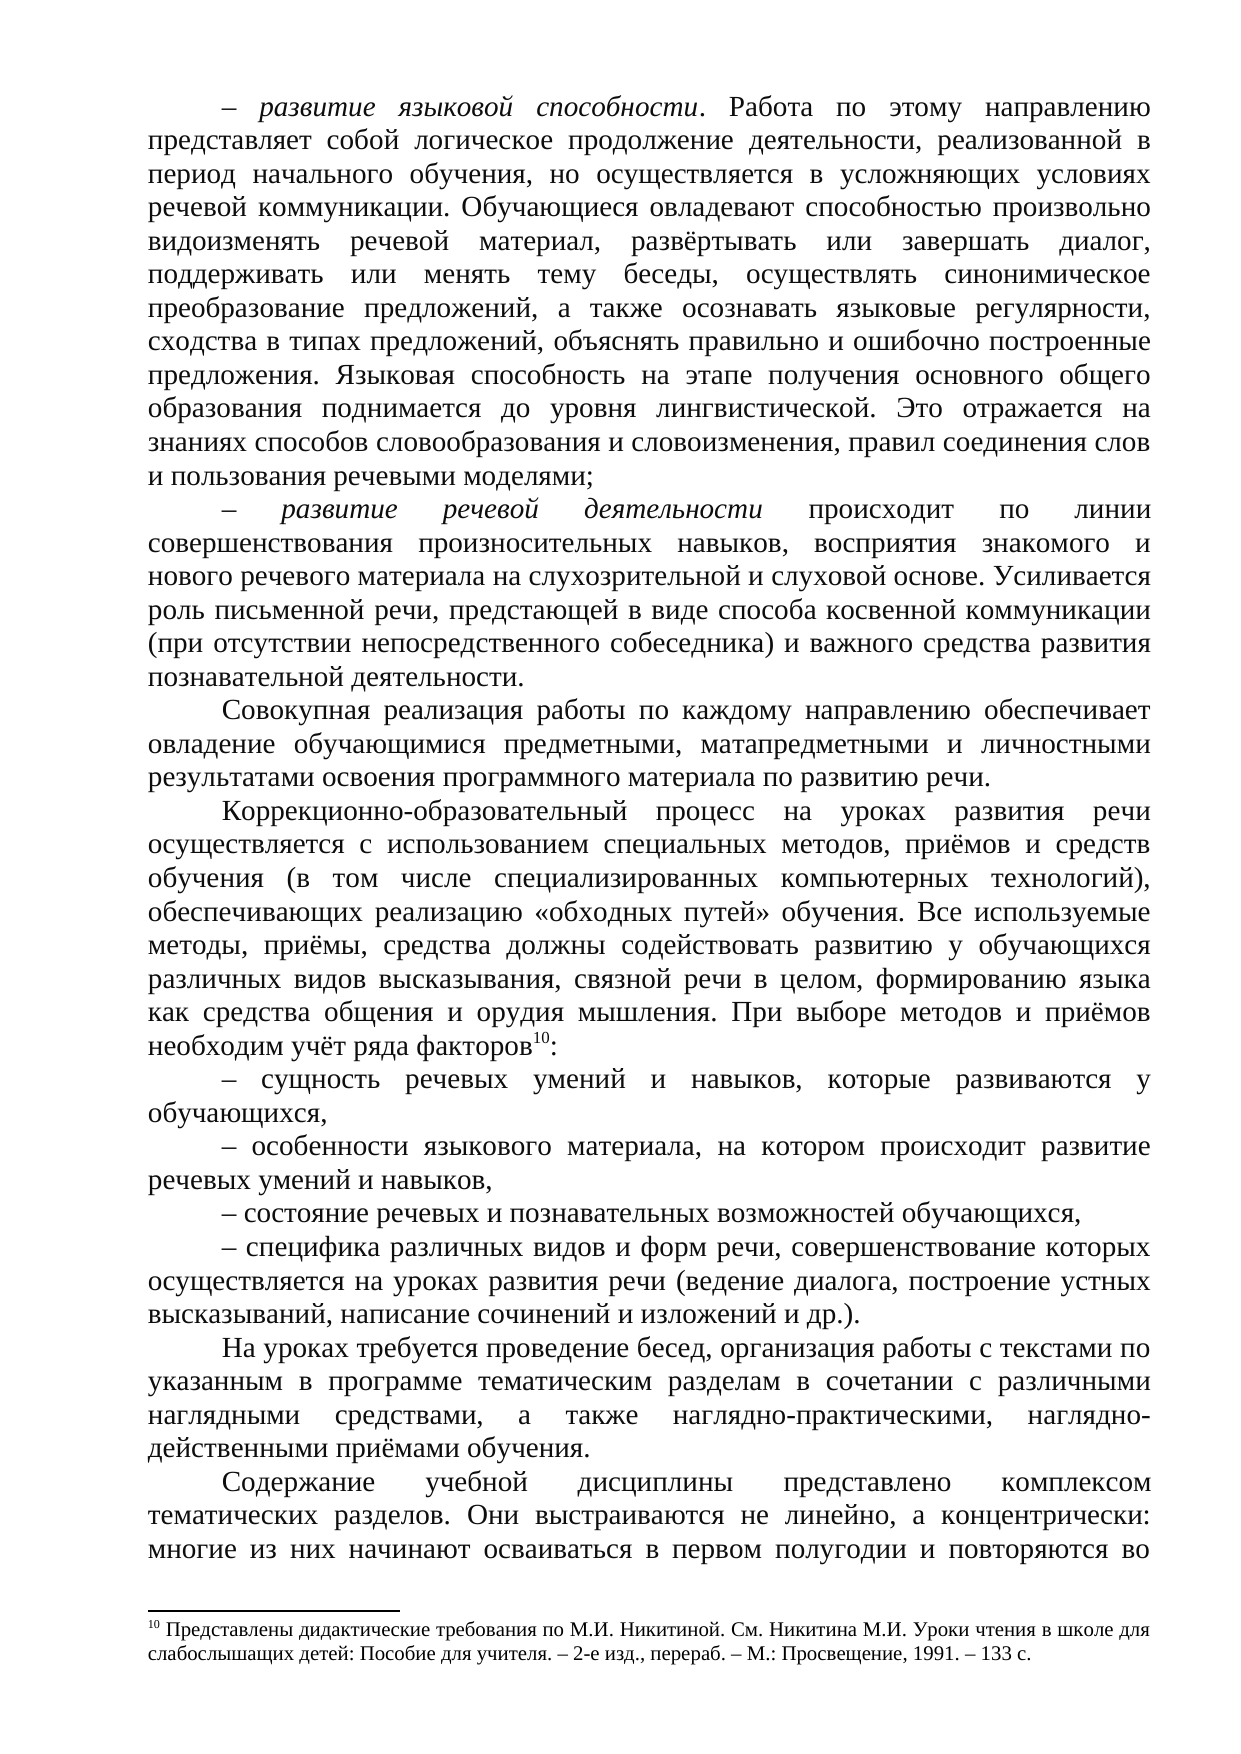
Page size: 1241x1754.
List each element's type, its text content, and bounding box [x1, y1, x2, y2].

text – развитие речевой деятельности происходит по линии совершенствования произносительных навыков, восприятия знакомого и нового речевого материала на слухозрительной и слуховой основе. Усиливается роль письменной речи, предстающей в виде способа косвенной коммуникации (при отсутствии непосредственного собеседника) и важного средства развития познавательной деятельности. [148, 491, 1152, 692]
text Совокупная реализация работы по каждому направлению обеспечивает овладение обучающимися предметными, матапредметными и личностными результатами освоения программного материала по развитию речи. [148, 692, 1152, 793]
text На уроках требуется проведение бесед, организация работы с текстами по указанным в программе тематическим разделам в сочетании с различными наглядными средствами, а также наглядно-практическими, наглядно-действенными приёмами обучения. [148, 1330, 1152, 1464]
text – особенности языкового материала, на котором происходит развитие речевых умений и навыков, [148, 1128, 1152, 1196]
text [148, 1464, 1152, 1564]
text – состояние речевых и познавательных возможностей обучающихся, [148, 1196, 1152, 1229]
text – специфика различных видов и форм речи, совершенствование которых осуществляется на уроках развития речи (ведение диалога, построение устных высказываний, написание сочинений и изложений и др.). [148, 1229, 1152, 1330]
text – развитие языковой способности. Работа по этому направлению представляет собой логическое продолжение деятельности, реализованной в период начального обучения, но осуществляется в усложняющих условиях речевой коммуникации. Обучающиеся овладевают способностью произвольно видоизменять речевой материал, развёртывать или завершать диалог, поддерживать или менять тему беседы, осуществлять синонимическое преобразование предложений, а также осознавать языковые регулярности, сходства в типах предложений, объяснять правильно и ошибочно построенные предложения. Языковая способность на этапе получения основного общего образования поднимается до уровня лингвистической. Это отражается на знаниях способов словообразования и словоизменения, правил соединения слов и пользования речевыми моделями; [148, 89, 1152, 491]
text – сущность речевых умений и навыков, которые развиваются у обучающихся, [148, 1061, 1152, 1128]
text Коррекционно-образовательный процесс на уроках развития речи осуществляется с использованием специальных методов, приёмов и средств обучения (в том числе специализированных компьютерных технологий), обеспечивающих реализацию «обходных путей» обучения. Все используемые методы, приёмы, средства должны содействовать развитию у обучающихся различных видов высказывания, связной речи в целом, формированию языка как средства общения и орудия мышления. При выборе методов и приёмов необходим учёт ряда факторов: [148, 793, 1152, 1061]
